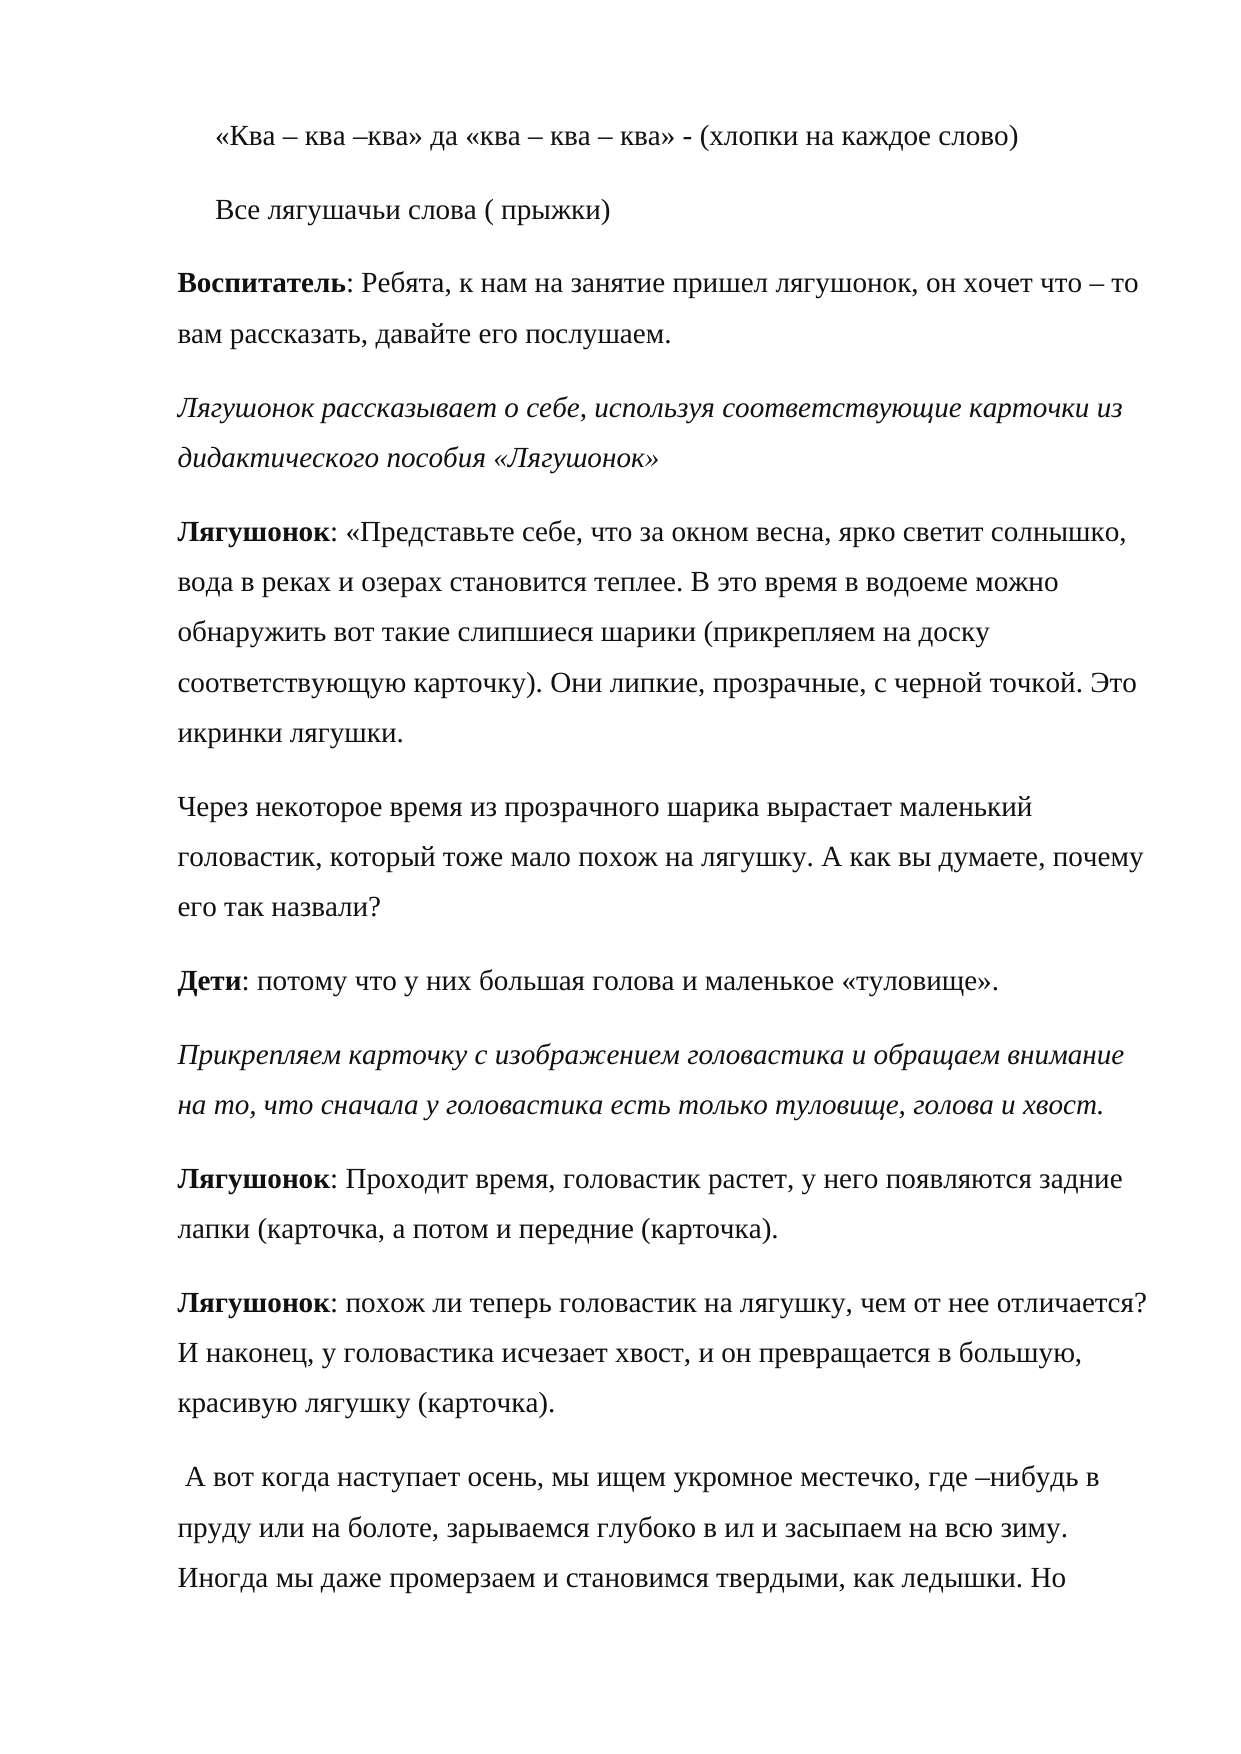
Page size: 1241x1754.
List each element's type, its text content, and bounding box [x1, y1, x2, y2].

text Через некоторое время из прозрачного шарика вырастает маленький головастик, который тоже мало похож на лягушку. А как вы думаете, почему его так назвали? [177, 789, 1152, 923]
text Все лягушачьи слова ( прыжки) [177, 192, 1152, 225]
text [177, 1459, 1152, 1593]
text Воспитатель: Ребята, к нам на занятие пришел лягушонок, он хочет что – то вам рассказать, давайте его послушаем. [177, 266, 1152, 349]
text Лягушонок: «Представьте себе, что за окном весна, ярко светит солнышко, вода в реках и озерах становится теплее. В это время в водоеме можно обнаружить вот такие слипшиеся шарики (прикрепляем на доску соответствующую карточку). Они липкие, прозрачные, с черной точкой. Это икринки лягушки. [177, 514, 1152, 748]
text Дети: потому что у них большая голова и маленькое «туловище». [177, 963, 1152, 997]
text Лягушонок: Проходит время, головастик растет, у него появляются задние лапки (карточка, а потом и передние (карточка). [177, 1161, 1152, 1245]
text «Ква – ква –ква» да «ква – ква – ква» - (хлопки на каждое слово) [177, 118, 1152, 152]
text Лягушонок рассказывает о себе, используя соответствующие карточки из дидактического пособия «Лягушонок» [177, 390, 1152, 473]
text Прикрепляем карточку с изображением головастика и обращаем внимание на то, что сначала у головастика есть только туловище, голова и хвост. [177, 1037, 1152, 1121]
text Лягушонок: похож ли теперь головастик на лягушку, чем от нее отличается? И наконец, у головастика исчезает хвост, и он превращается в большую, красивую лягушку (карточка). [177, 1285, 1152, 1419]
